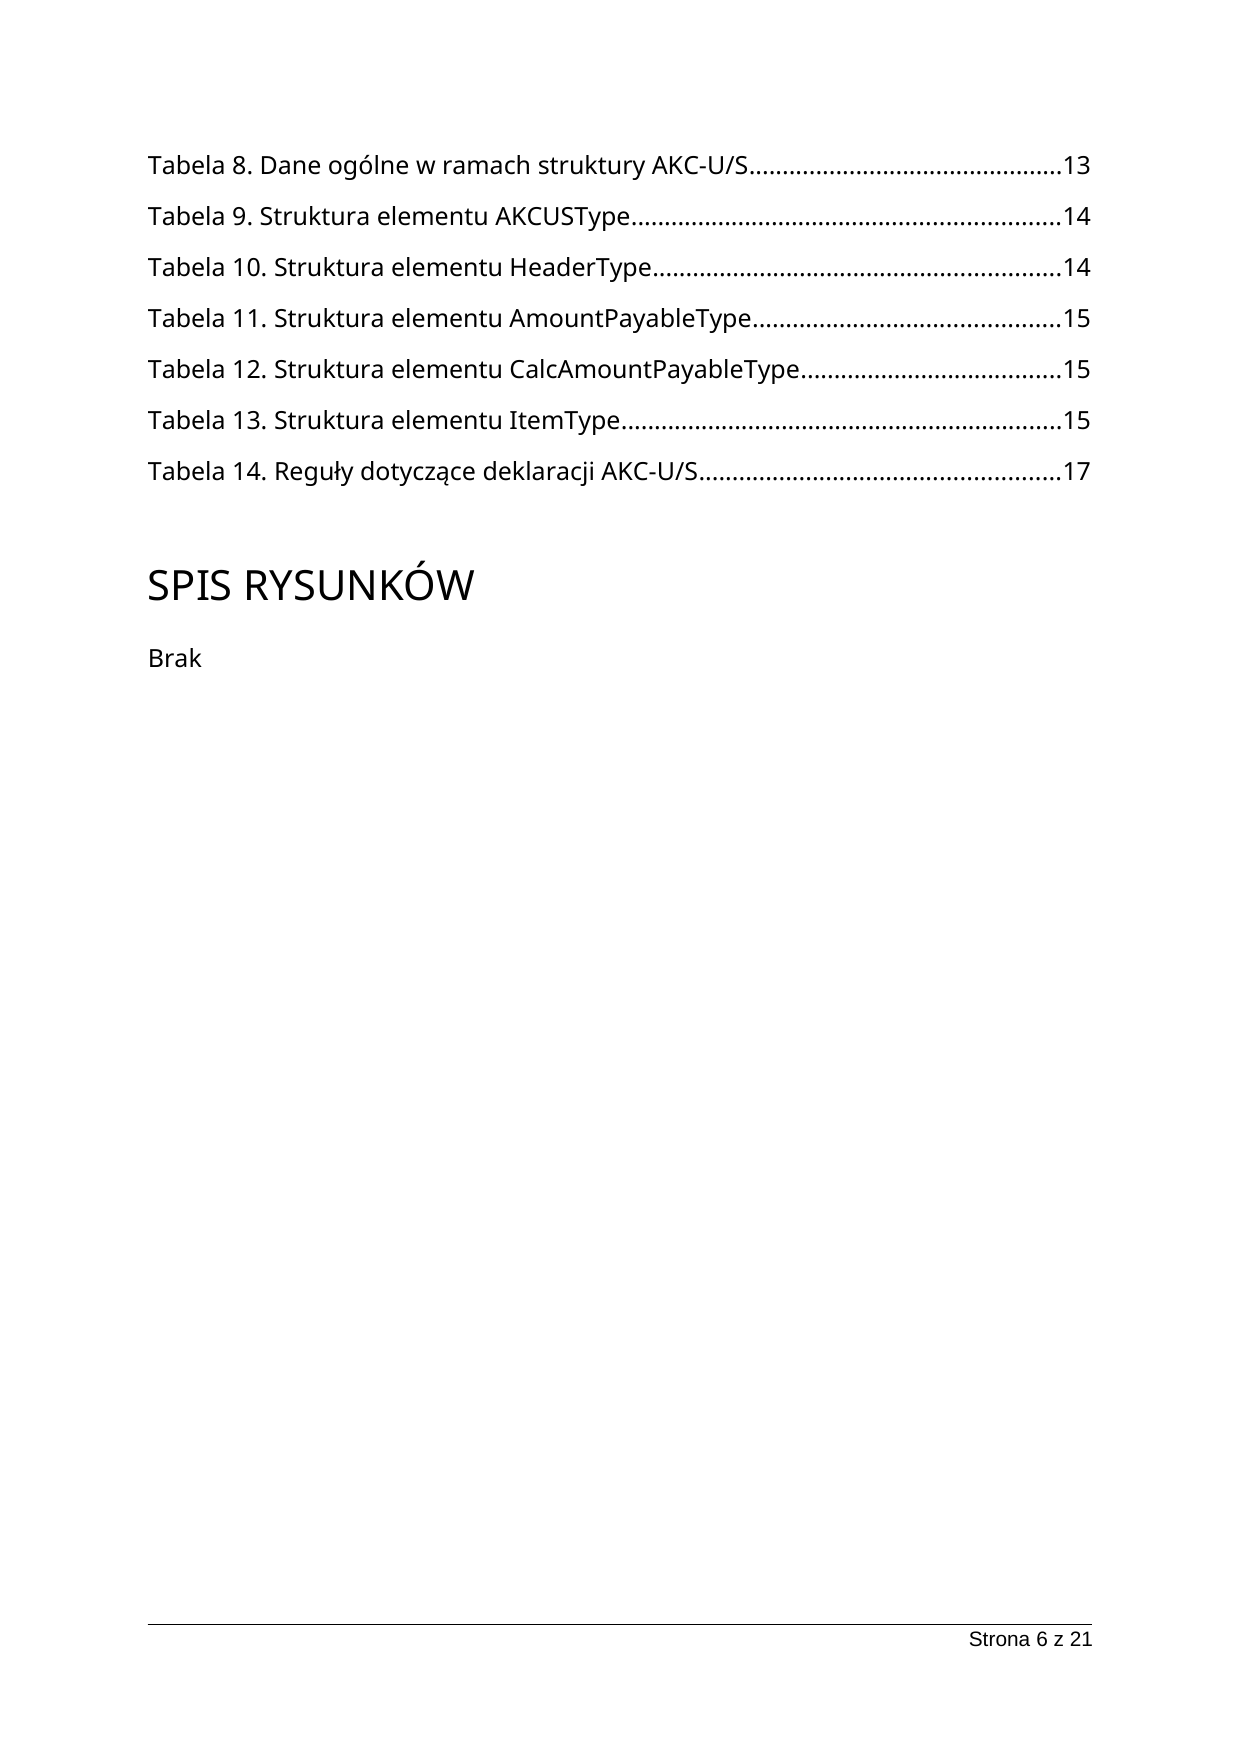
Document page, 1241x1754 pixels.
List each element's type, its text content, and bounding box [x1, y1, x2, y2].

text Brak [148, 641, 1092, 675]
text Tabela 14. Reguły dotyczące deklaracji AKC-U/S 17 [148, 454, 1092, 488]
text Tabela 10. Struktura elementu HeaderType 14 [148, 250, 1092, 284]
text Tabela 8. Dane ogólne w ramach struktury AKC-U/S 13 [148, 148, 1092, 182]
text Tabela 12. Struktura elementu CalcAmountPayableType 15 [148, 352, 1092, 386]
text Tabela 9. Struktura elementu AKCUSType 14 [148, 199, 1092, 233]
text Tabela 11. Struktura elementu AmountPayableType 15 [148, 301, 1092, 335]
text SPIS RYSUNKÓW [148, 556, 1092, 613]
text Tabela 13. Struktura elementu ItemType 15 [148, 403, 1092, 437]
